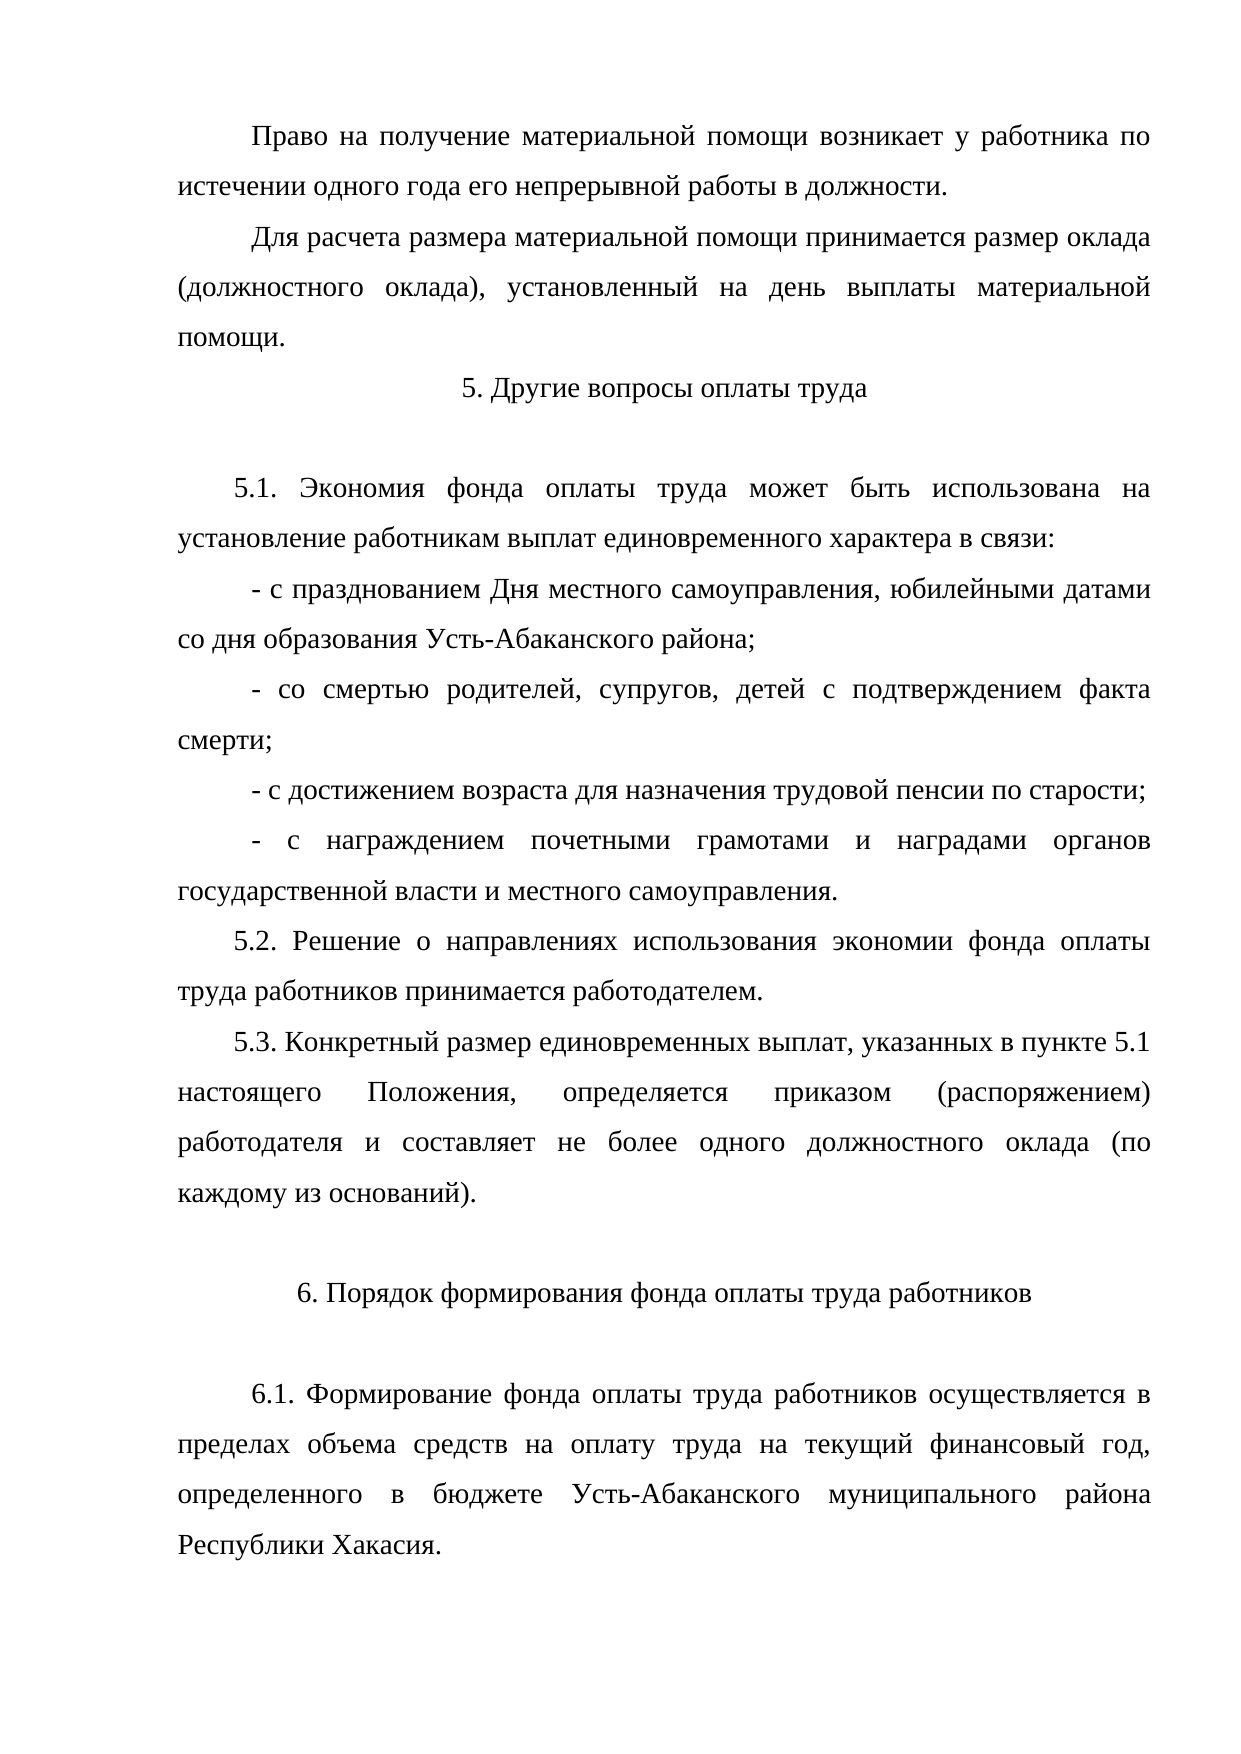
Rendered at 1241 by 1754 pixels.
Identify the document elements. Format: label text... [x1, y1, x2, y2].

text - с празднованием Дня местного самоуправления, юбилейными датами со дня образования Усть-Абаканского района; [177, 571, 1152, 655]
text 6.1. Формирование фонда оплаты труда работников осуществляется в пределах объема средств на оплату труда на текущий финансовый год, определенного в бюджете Усть-Абаканского муниципального района Республики Хакасия. [177, 1376, 1152, 1560]
text 6. Порядок формирования фонда оплаты труда работников [177, 1275, 1152, 1309]
text - с награждением почетными грамотами и наградами органов государственной власти и местного самоуправления. [177, 822, 1152, 906]
text Для расчета размера материальной помощи принимается размер оклада (должностного оклада), установленный на день выплаты материальной помощи. [177, 219, 1152, 353]
text 5. Другие вопросы оплаты труда [177, 370, 1152, 403]
text Право на получение материальной помощи возникает у работника по истечении одного года его непрерывной работы в должности. [177, 118, 1152, 202]
text - с достижением возраста для назначения трудовой пенсии по старости; [177, 772, 1152, 806]
text 5.2. Решение о направлениях использования экономии фонда оплаты труда работников принимается работодателем. [177, 923, 1152, 1007]
text 5.3. Конкретный размер единовременных выплат, указанных в пункте 5.1 настоящего Положения, определяется приказом (распоряжением) работодателя и составляет не более одного должностного оклада (по каждому из оснований). [177, 1024, 1152, 1208]
text - со смертью родителей, супругов, детей с подтверждением факта смерти; [177, 672, 1152, 755]
text 5.1. Экономия фонда оплаты труда может быть использована на установление работникам выплат единовременного характера в связи: [177, 470, 1152, 554]
